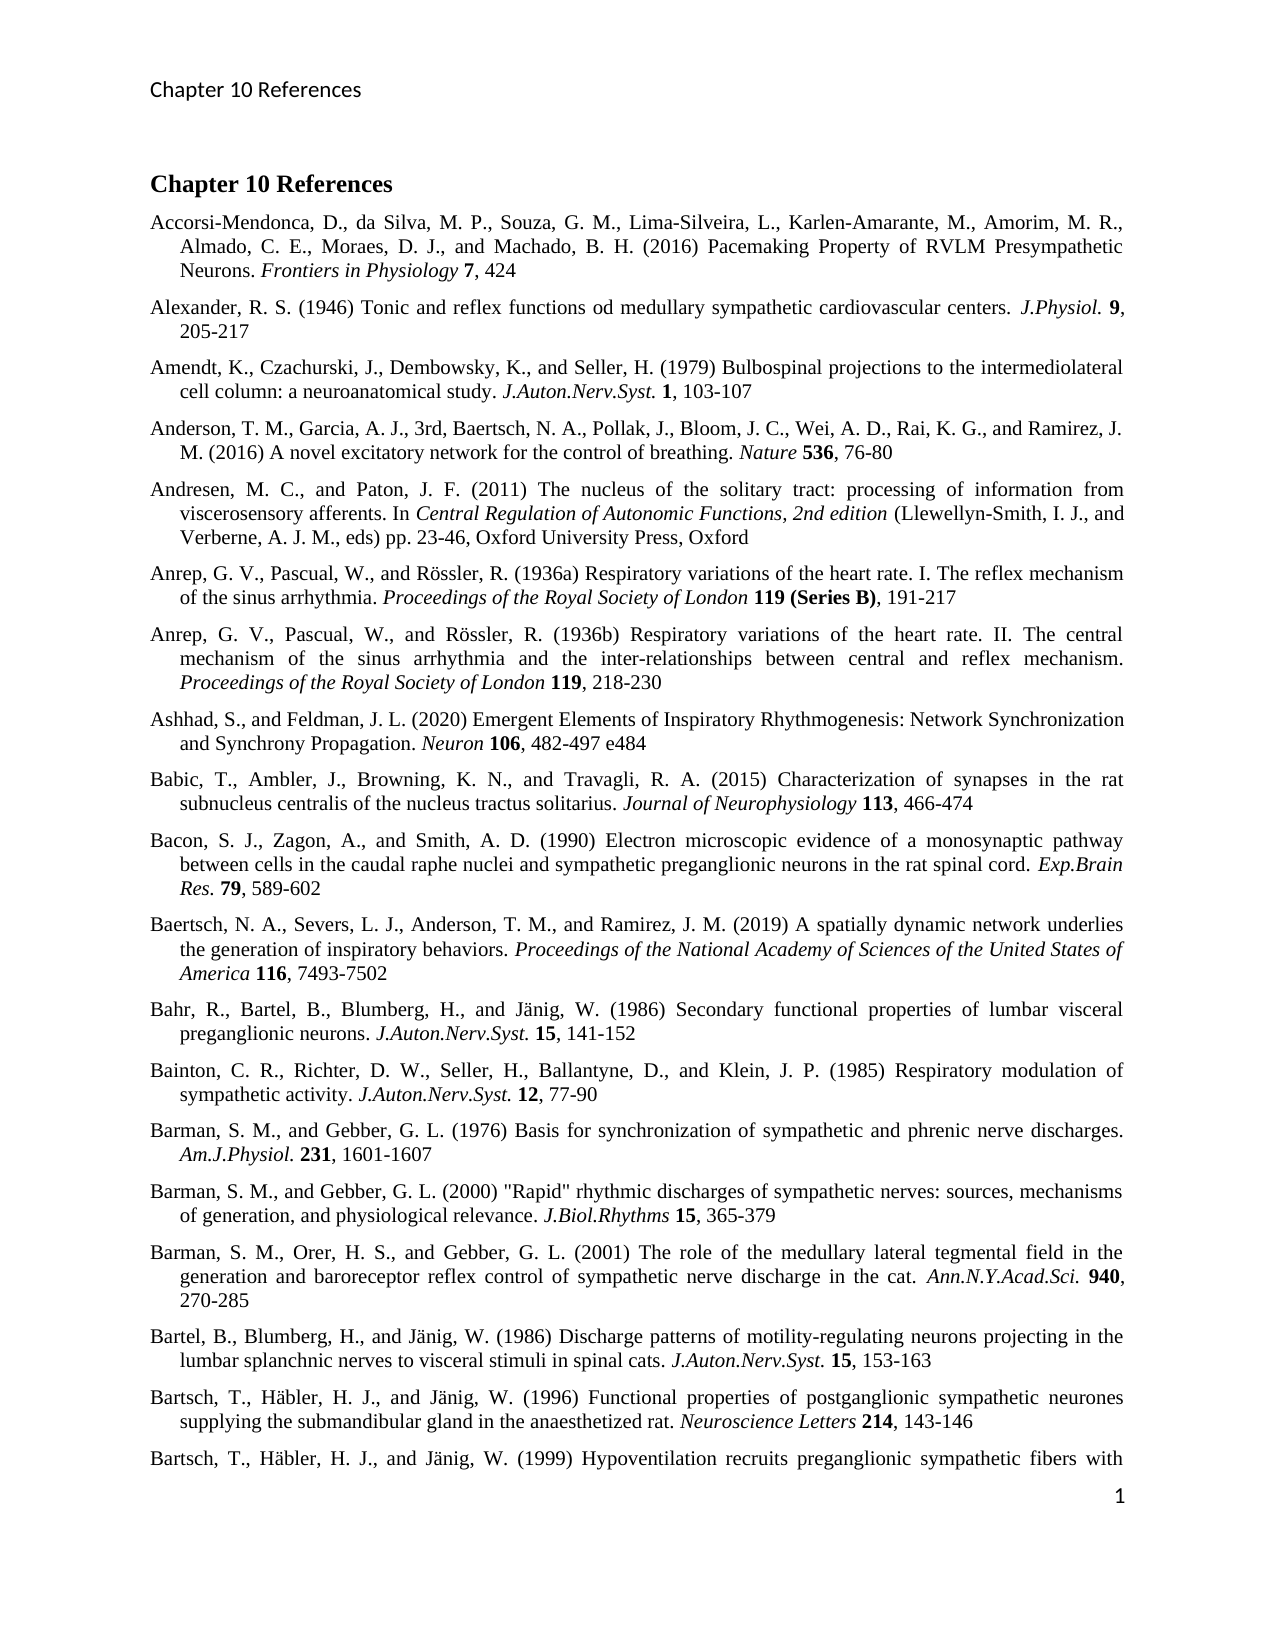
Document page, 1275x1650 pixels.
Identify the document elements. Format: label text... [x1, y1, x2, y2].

text Babic, T., Ambler, J., Browning, K. N., and Travagli, R. A. (2015) Characterization of synapses in the rat subnucleus centralis of the nucleus tractus solitarius. Journal of Neurophysiology 113, 466-474 [150, 767, 1125, 815]
text Baertsch, N. A., Severs, L. J., Anderson, T. M., and Ramirez, J. M. (2019) A spatially dynamic network underlies the generation of inspiratory behaviors. Proceedings of the National Academy of Sciences of the United States of America 116, 7493-7502 [150, 912, 1125, 984]
text Anrep, G. V., Pascual, W., and Rössler, R. (1936a) Respiratory variations of the heart rate. I. The reflex mechanism of the sinus arrhythmia. Proceedings of the Royal Society of London 119 (Series B), 191-217 [150, 561, 1125, 609]
text Bainton, C. R., Richter, D. W., Seller, H., Ballantyne, D., and Klein, J. P. (1985) Respiratory modulation of sympathetic activity. J.Auton.Nerv.Syst. 12, 77-90 [150, 1058, 1125, 1106]
text Bartsch, T., Häbler, H. J., and Jänig, W. (1996) Functional properties of postganglionic sympathetic neurones supplying the submandibular gland in the anaesthetized rat. Neuroscience Letters 214, 143-146 [150, 1385, 1125, 1433]
text Anrep, G. V., Pascual, W., and Rössler, R. (1936b) Respiratory variations of the heart rate. II. The central mechanism of the sinus arrhythmia and the inter-relationships between central and reflex mechanism. Proceedings of the Royal Society of London 119, 218-230 [150, 622, 1125, 694]
text Amendt, K., Czachurski, J., Dembowsky, K., and Seller, H. (1979) Bulbospinal projections to the intermediolateral cell column: a neuroanatomical study. J.Auton.Nerv.Syst. 1, 103-107 [150, 355, 1125, 403]
text Bacon, S. J., Zagon, A., and Smith, A. D. (1990) Electron microscopic evidence of a monosynaptic pathway between cells in the caudal raphe nuclei and sympathetic preganglionic neurons in the rat spinal cord. Exp.Brain Res. 79, 589-602 [150, 828, 1125, 900]
text Ashhad, S., and Feldman, J. L. (2020) Emergent Elements of Inspiratory Rhythmogenesis: Network Synchronization and Synchrony Propagation. Neuron 106, 482-497 e484 [150, 706, 1125, 754]
text Barman, S. M., and Gebber, G. L. (2000) "Rapid" rhythmic discharges of sympathetic nerves: sources, mechanisms of generation, and physiological relevance. J.Biol.Rhythms 15, 365-379 [150, 1179, 1125, 1227]
text Chapter 10 References [150, 169, 1125, 197]
text Bahr, R., Bartel, B., Blumberg, H., and Jänig, W. (1986) Secondary functional properties of lumbar visceral preganglionic neurons. J.Auton.Nerv.Syst. 15, 141-152 [150, 997, 1125, 1045]
text Anderson, T. M., Garcia, A. J., 3rd, Baertsch, N. A., Pollak, J., Bloom, J. C., Wei, A. D., Rai, K. G., and Ramirez, J. M. (2016) A novel excitatory network for the control of breathing. Nature 536, 76-80 [150, 416, 1125, 464]
text Barman, S. M., Orer, H. S., and Gebber, G. L. (2001) The role of the medullary lateral tegmental field in the generation and baroreceptor reflex control of sympathetic nerve discharge in the cat. Ann.N.Y.Acad.Sci. 940, 270-285 [150, 1239, 1125, 1312]
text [150, 1446, 1125, 1469]
text Barman, S. M., and Gebber, G. L. (1976) Basis for synchronization of sympathetic and phrenic nerve discharges. Am.J.Physiol. 231, 1601-1607 [150, 1118, 1125, 1166]
text Andresen, M. C., and Paton, J. F. (2011) The nucleus of the solitary tract: processing of information from viscerosensory afferents. In Central Regulation of Autonomic Functions, 2nd edition (Llewellyn-Smith, I. J., and Verberne, A. J. M., eds) pp. 23-46, Oxford University Press, Oxford [150, 476, 1125, 549]
text Alexander, R. S. (1946) Tonic and reflex functions od medullary sympathetic cardiovascular centers. J.Physiol. 9, 205-217 [150, 294, 1125, 343]
text Bartel, B., Blumberg, H., and Jänig, W. (1986) Discharge patterns of motility-regulating neurons projecting in the lumbar splanchnic nerves to visceral stimuli in spinal cats. J.Auton.Nerv.Syst. 15, 153-163 [150, 1324, 1125, 1372]
text Accorsi-Mendonca, D., da Silva, M. P., Souza, G. M., Lima-Silveira, L., Karlen-Amarante, M., Amorim, M. R., Almado, C. E., Moraes, D. J., and Machado, B. H. (2016) Pacemaking Property of RVLM Presympathetic Neurons. Frontiers in Physiology 7, 424 [150, 210, 1125, 282]
